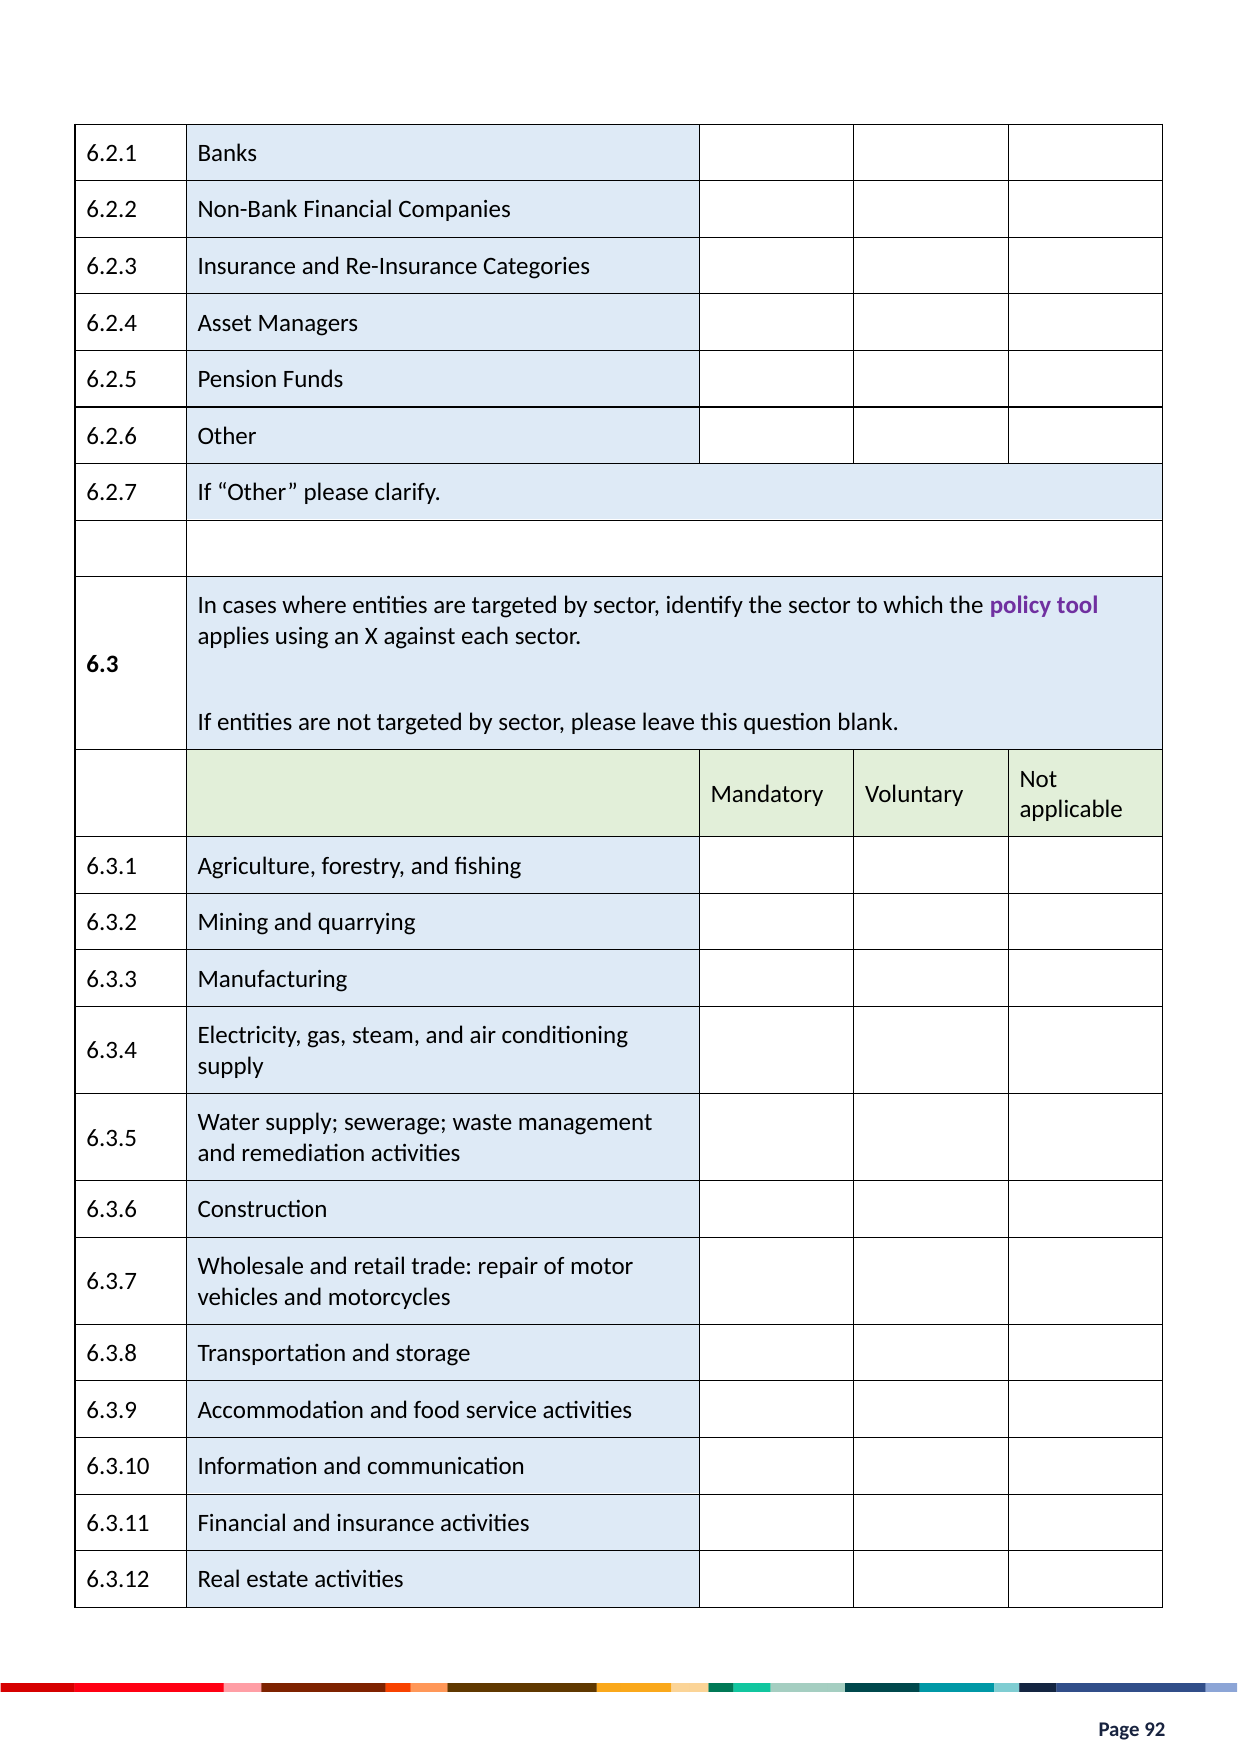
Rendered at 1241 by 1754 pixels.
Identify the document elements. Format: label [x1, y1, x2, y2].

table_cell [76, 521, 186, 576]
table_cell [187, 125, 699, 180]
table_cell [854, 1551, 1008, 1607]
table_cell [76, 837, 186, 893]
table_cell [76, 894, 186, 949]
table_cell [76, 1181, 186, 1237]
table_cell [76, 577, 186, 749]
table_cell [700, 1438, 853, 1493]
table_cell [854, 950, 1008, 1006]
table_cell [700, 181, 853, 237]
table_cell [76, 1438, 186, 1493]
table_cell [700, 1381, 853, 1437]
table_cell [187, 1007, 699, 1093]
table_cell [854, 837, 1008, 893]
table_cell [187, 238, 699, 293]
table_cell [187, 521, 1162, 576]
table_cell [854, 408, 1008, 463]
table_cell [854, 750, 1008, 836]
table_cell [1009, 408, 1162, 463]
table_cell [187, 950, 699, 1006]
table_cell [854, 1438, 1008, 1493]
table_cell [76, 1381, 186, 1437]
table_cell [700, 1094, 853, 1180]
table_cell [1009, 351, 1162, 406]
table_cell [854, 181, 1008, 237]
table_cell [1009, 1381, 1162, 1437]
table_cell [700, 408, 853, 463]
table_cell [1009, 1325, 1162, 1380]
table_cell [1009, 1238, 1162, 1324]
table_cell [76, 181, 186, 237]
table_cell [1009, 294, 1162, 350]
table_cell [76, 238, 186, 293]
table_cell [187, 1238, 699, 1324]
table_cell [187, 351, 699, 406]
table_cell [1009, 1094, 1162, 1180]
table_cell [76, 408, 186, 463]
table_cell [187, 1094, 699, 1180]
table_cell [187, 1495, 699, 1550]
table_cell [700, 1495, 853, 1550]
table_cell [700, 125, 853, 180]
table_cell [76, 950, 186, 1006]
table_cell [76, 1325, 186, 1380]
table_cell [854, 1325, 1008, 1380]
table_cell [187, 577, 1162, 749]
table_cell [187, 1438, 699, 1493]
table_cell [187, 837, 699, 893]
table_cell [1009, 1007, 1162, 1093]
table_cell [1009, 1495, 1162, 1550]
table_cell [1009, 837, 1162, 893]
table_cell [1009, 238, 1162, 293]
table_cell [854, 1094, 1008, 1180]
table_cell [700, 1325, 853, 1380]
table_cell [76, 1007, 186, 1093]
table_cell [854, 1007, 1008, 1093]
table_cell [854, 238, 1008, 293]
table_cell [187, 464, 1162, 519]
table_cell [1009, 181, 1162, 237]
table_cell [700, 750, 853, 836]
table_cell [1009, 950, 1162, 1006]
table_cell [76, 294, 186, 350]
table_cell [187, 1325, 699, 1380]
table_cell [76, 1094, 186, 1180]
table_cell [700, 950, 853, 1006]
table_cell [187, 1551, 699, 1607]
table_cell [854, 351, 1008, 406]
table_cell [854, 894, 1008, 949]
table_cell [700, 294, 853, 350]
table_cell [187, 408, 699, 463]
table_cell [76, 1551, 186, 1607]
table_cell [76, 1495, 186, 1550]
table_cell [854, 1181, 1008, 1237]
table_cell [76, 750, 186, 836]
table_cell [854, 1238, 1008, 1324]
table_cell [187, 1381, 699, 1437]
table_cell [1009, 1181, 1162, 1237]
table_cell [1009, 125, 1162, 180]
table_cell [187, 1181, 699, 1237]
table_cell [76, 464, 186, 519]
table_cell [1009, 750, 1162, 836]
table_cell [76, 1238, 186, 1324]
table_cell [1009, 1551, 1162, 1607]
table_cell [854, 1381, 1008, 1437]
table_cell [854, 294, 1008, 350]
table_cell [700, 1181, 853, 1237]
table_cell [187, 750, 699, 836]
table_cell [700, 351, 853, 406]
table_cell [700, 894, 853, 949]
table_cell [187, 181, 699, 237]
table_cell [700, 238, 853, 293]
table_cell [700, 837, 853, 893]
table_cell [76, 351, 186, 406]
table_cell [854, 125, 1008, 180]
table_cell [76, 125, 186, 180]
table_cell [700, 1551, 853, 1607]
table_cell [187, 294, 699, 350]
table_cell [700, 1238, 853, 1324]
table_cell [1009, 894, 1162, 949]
picture [0, 1683, 1236, 1692]
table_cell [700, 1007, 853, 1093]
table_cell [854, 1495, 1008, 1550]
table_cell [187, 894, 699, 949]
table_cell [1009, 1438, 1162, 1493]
